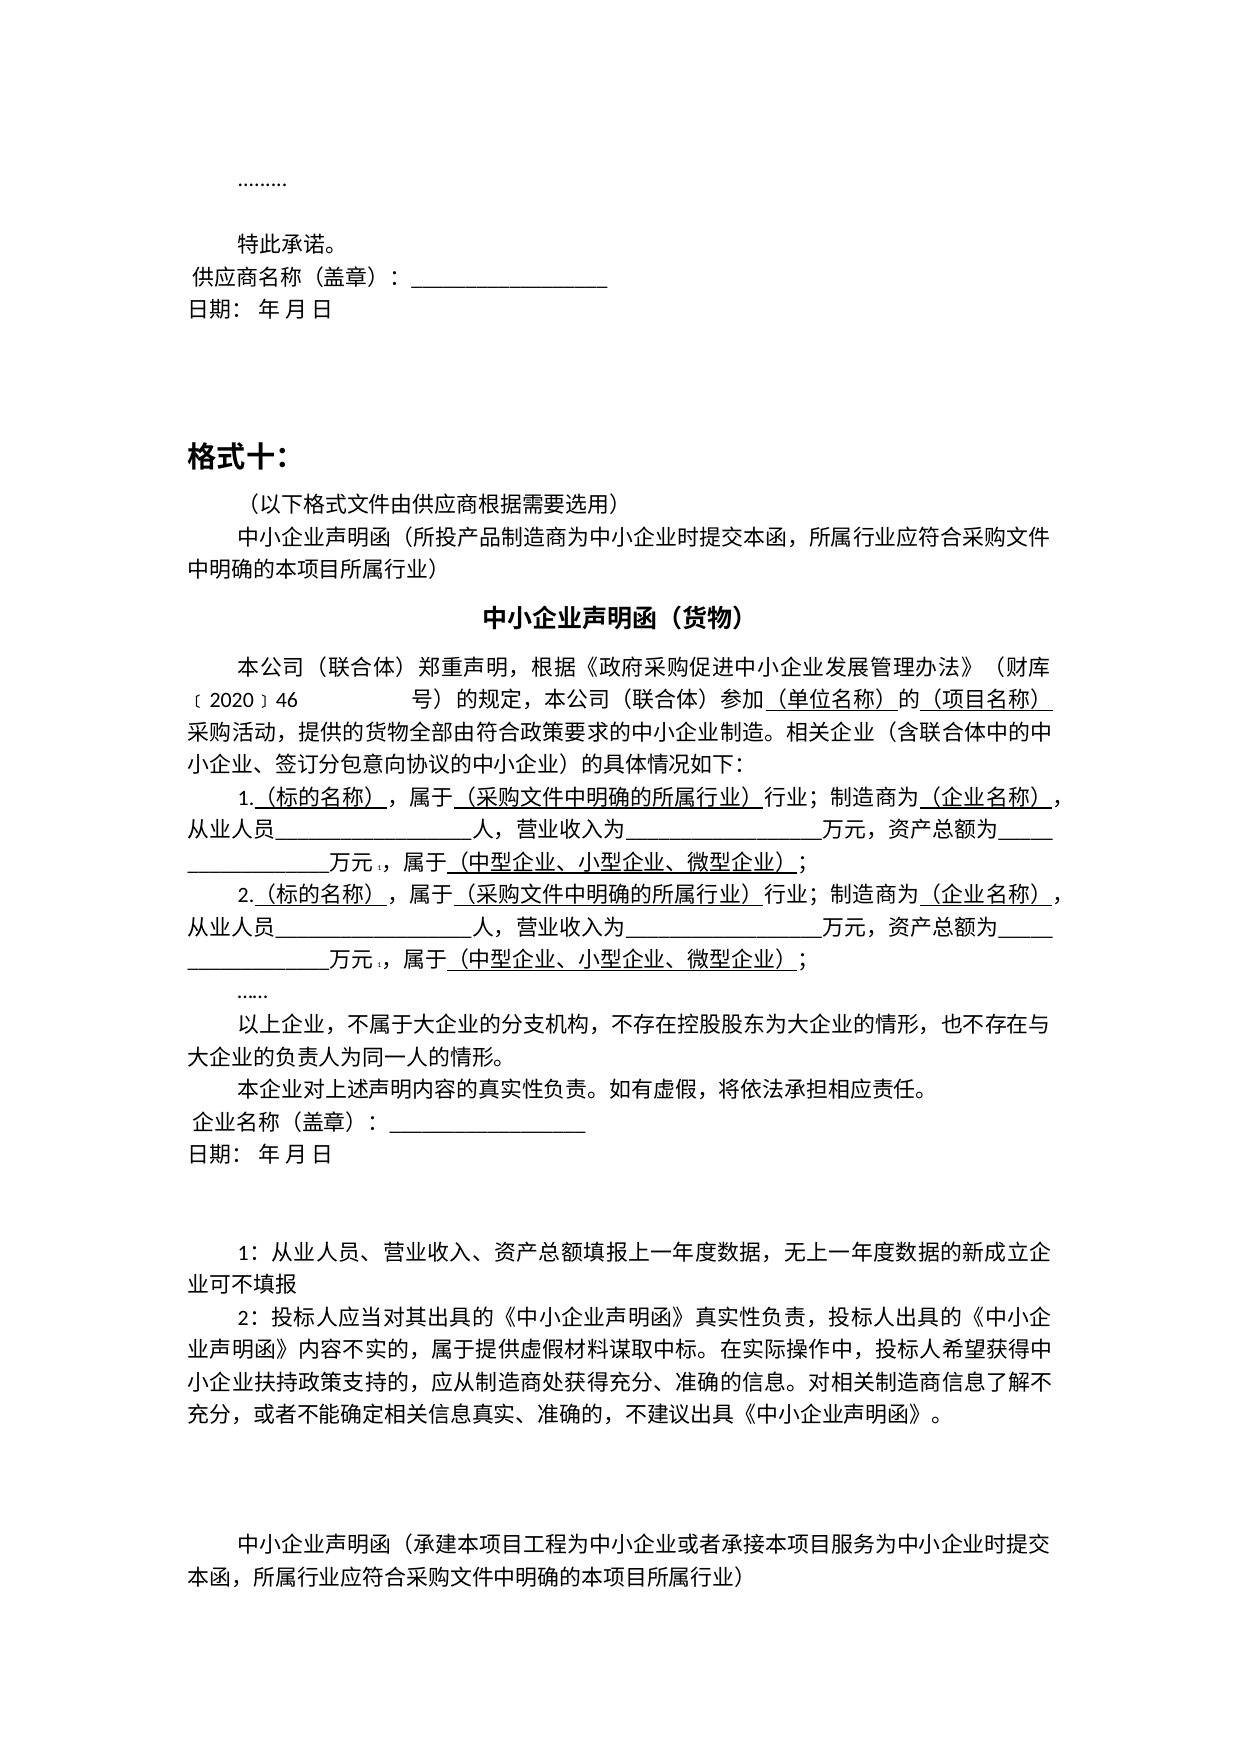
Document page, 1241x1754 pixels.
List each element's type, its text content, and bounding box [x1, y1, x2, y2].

text 企业名称（盖章）：__________________ [187, 1104, 1053, 1137]
text 中小企业声明函（所投产品制造商为中小企业时提交本函，所属行业应符合采购文件中明确的本项目所属行业） [187, 519, 1053, 584]
text ......... [187, 162, 1053, 227]
text 以上企业，不属于大企业的分支机构，不存在控股股东为大企业的情形，也不存在与大企业的负责人为同一人的情形。 [187, 1007, 1053, 1072]
text 供应商名称（盖章）：__________________ [187, 259, 1053, 292]
text 中小企业声明函（货物） [187, 584, 1053, 649]
text 本公司（联合体）郑重声明，根据《政府采购促进中小企业发展管理办法》（财库﹝2020﹞46 号）的规定，本公司（联合体）参加（单位名称）的（项目名称）采购活动，提供的货物全部由符合政策要求的中小企业制造。相关企业（含联合体中的中小企业、签订分包意向协议的中小企业）的具体情况如下： [187, 649, 1053, 779]
text 本企业对上述声明内容的真实性负责。如有虚假，将依法承担相应责任。 [187, 1072, 1053, 1104]
text 2.（标的名称），属于（采购文件中明确的所属行业）行业；制造商为（企业名称），从业人员__________________人，营业收入为__________________万元，资产总额为__________________万元1，属于（中型企业、小型企业、微型企业）； [187, 877, 1053, 974]
text 1：从业人员、营业收入、资产总额填报上一年度数据，无上一年度数据的新成立企业可不填报 [187, 1234, 1053, 1299]
text 特此承诺。 [187, 227, 1053, 259]
text 格式十： [187, 422, 1053, 487]
text （以下格式文件由供应商根据需要选用） [187, 487, 1053, 519]
text 1.（标的名称），属于（采购文件中明确的所属行业）行业；制造商为（企业名称），从业人员__________________人，营业收入为__________________万元，资产总额为__________________万元1，属于（中型企业、小型企业、微型企业）； [187, 779, 1053, 877]
text 日期： 年 月 日 [187, 1137, 1053, 1169]
text 日期： 年 月 日 [187, 292, 1053, 324]
text …… [187, 974, 1053, 1007]
text 2：投标人应当对其出具的《中小企业声明函》真实性负责，投标人出具的《中小企业声明函》内容不实的，属于提供虚假材料谋取中标。在实际操作中，投标人希望获得中小企业扶持政策支持的，应从制造商处获得充分、准确的信息。对相关制造商信息了解不充分，或者不能确定相关信息真实、准确的，不建议出具《中小企业声明函》。 [187, 1299, 1053, 1429]
text 中小企业声明函（承建本项目工程为中小企业或者承接本项目服务为中小企业时提交本函，所属行业应符合采购文件中明确的本项目所属行业） [187, 1527, 1053, 1592]
